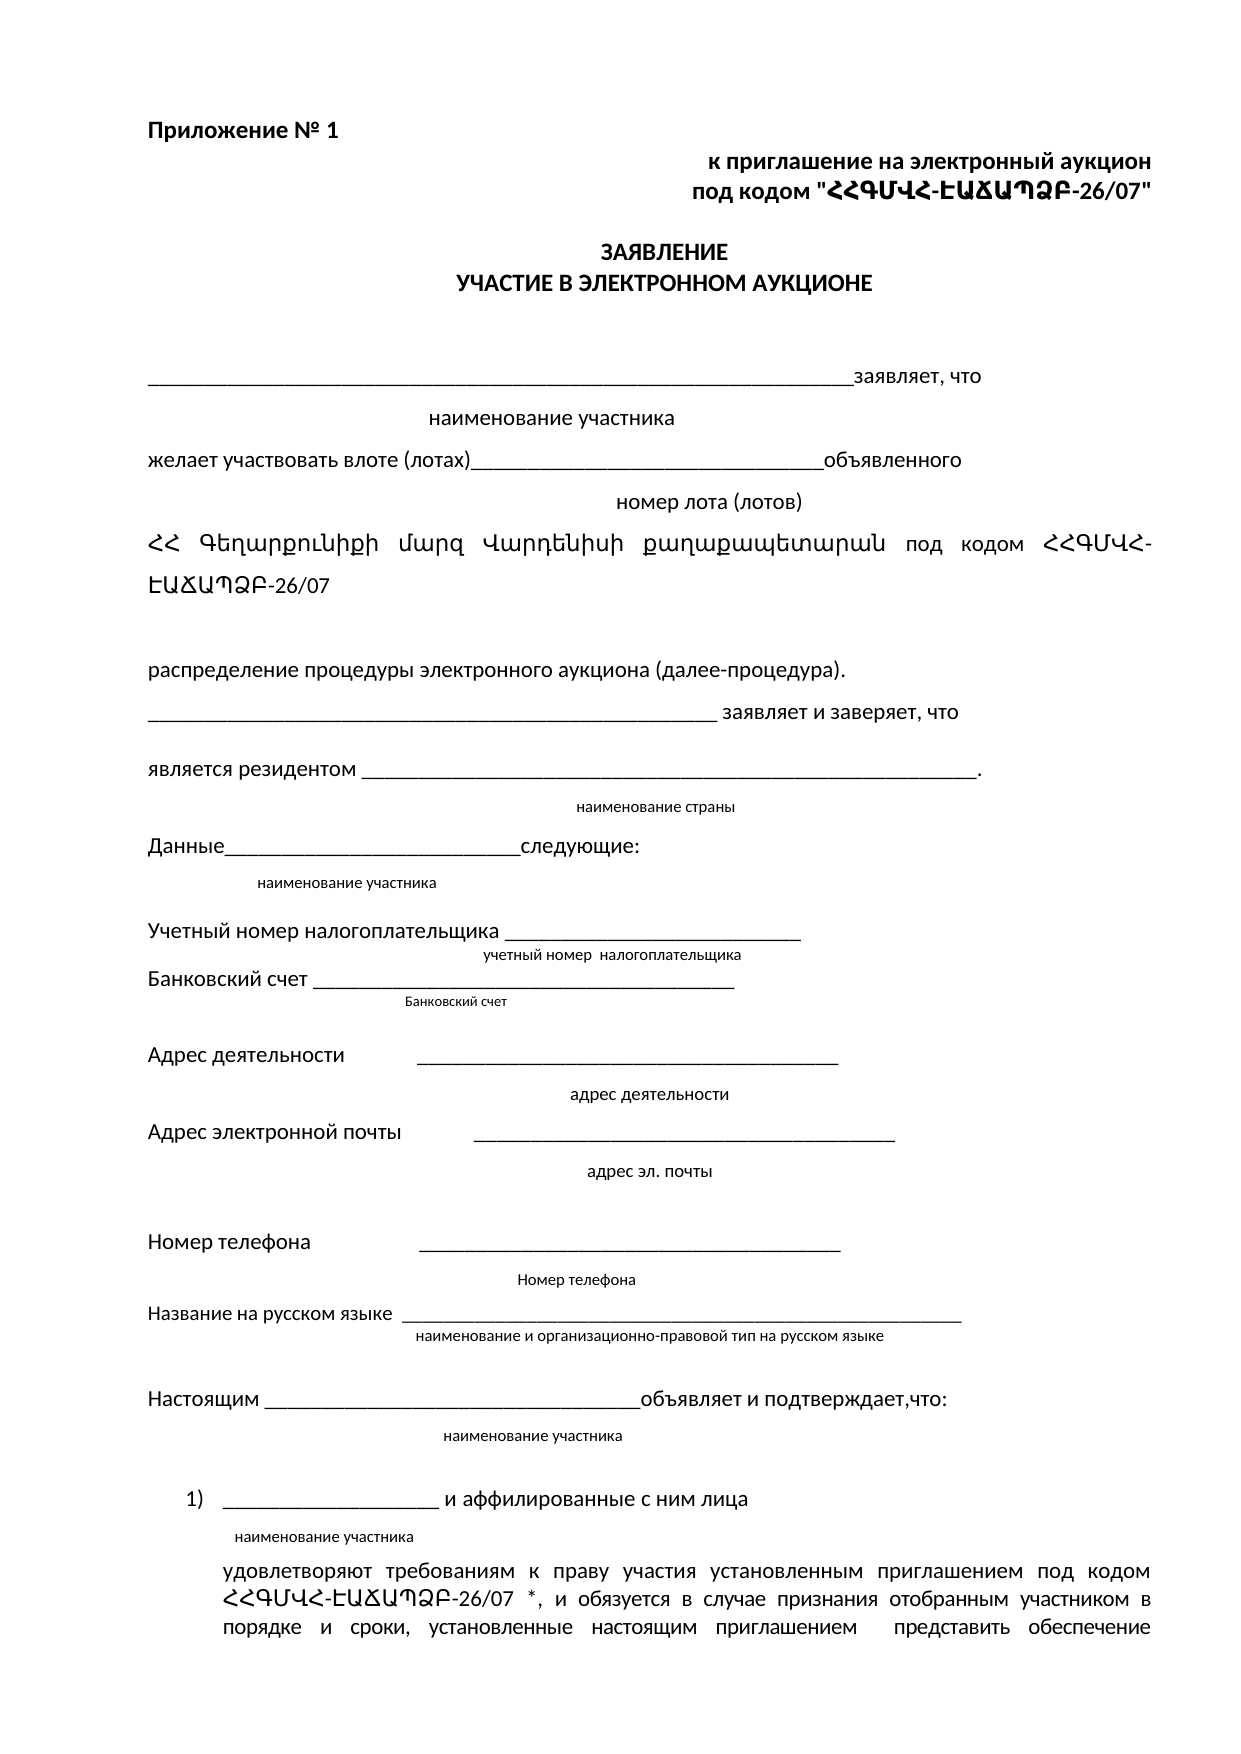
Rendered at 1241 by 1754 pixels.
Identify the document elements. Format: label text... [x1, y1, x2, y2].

text Номер телефона _____________________________________ [148, 1227, 1152, 1256]
text __________________________________________________ заявляет и заверяет, что [148, 697, 1152, 725]
text Данные__________________________следующие: [148, 831, 1152, 859]
text адрес деятельности [148, 1082, 1152, 1105]
text Адрес деятельности _____________________________________ [148, 1040, 1152, 1068]
text адрес эл. почты [148, 1159, 1152, 1182]
text 2.4 На этапе аукциона участник представляет сниженные ценовые предложения в порядке, установленном пунктом 2.2 части 2 настоящего приглашения, без необходимости загрузки новых документов в систему. Приложение № 1 [148, 86, 1152, 145]
text Настоящим _________________________________объявляет и подтверждает,что: [148, 1384, 1152, 1412]
text наименование и организационно-правовой тип на русском языке [148, 1325, 1152, 1346]
text к приглашение на электронный аукцион [177, 145, 1152, 176]
text наименование участника [148, 1526, 1152, 1546]
text наименование участника [428, 403, 1152, 431]
text является резидентом ______________________________________________________. [148, 754, 1152, 783]
text учетный номер налогоплательщика [148, 944, 1152, 964]
list ___________________ и аффилированные с ним лица [185, 1484, 1152, 1512]
text Адрес электронной почты _____________________________________ [148, 1117, 1152, 1145]
text под кодом "ՀՀԳՄՎՀ-ԷԱՃԱՊՁԲ-26/07" [177, 176, 1152, 206]
text УЧАСТИЕ В ЭЛЕКТРОННОМ АУКЦИОНЕ [177, 267, 1152, 298]
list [223, 1556, 1152, 1640]
text Банковский счет [148, 992, 1152, 1010]
text номер лота (лотов) [606, 487, 1152, 515]
text наименование участника [148, 873, 1152, 893]
text ______________________________________________________________заявляет, что [148, 361, 1152, 389]
text Банковский счет _____________________________________ [148, 964, 1152, 992]
text Номер телефона [517, 1269, 1152, 1290]
text желает участвовать влоте (лотах)_______________________________объявленного [148, 445, 1152, 473]
text Учетный номер налогоплательщика __________________________ [148, 916, 1152, 944]
text наименование участника [443, 1426, 1152, 1446]
text ЗАЯВЛЕНИЕ [177, 237, 1152, 267]
text Название на русском языке ______________________________________________________ [148, 1300, 1152, 1325]
text наименование страны [576, 797, 1152, 817]
text ՀՀ Գեղարքունիքի մարզ Վարդենիսի քաղաքապետարան под кодом ՀՀԳՄՎՀ-ԷԱՃԱՊՁԲ-26/07 [148, 529, 1152, 599]
text распределение процедуры электронного аукциона (далее-процедура). [148, 655, 1152, 683]
